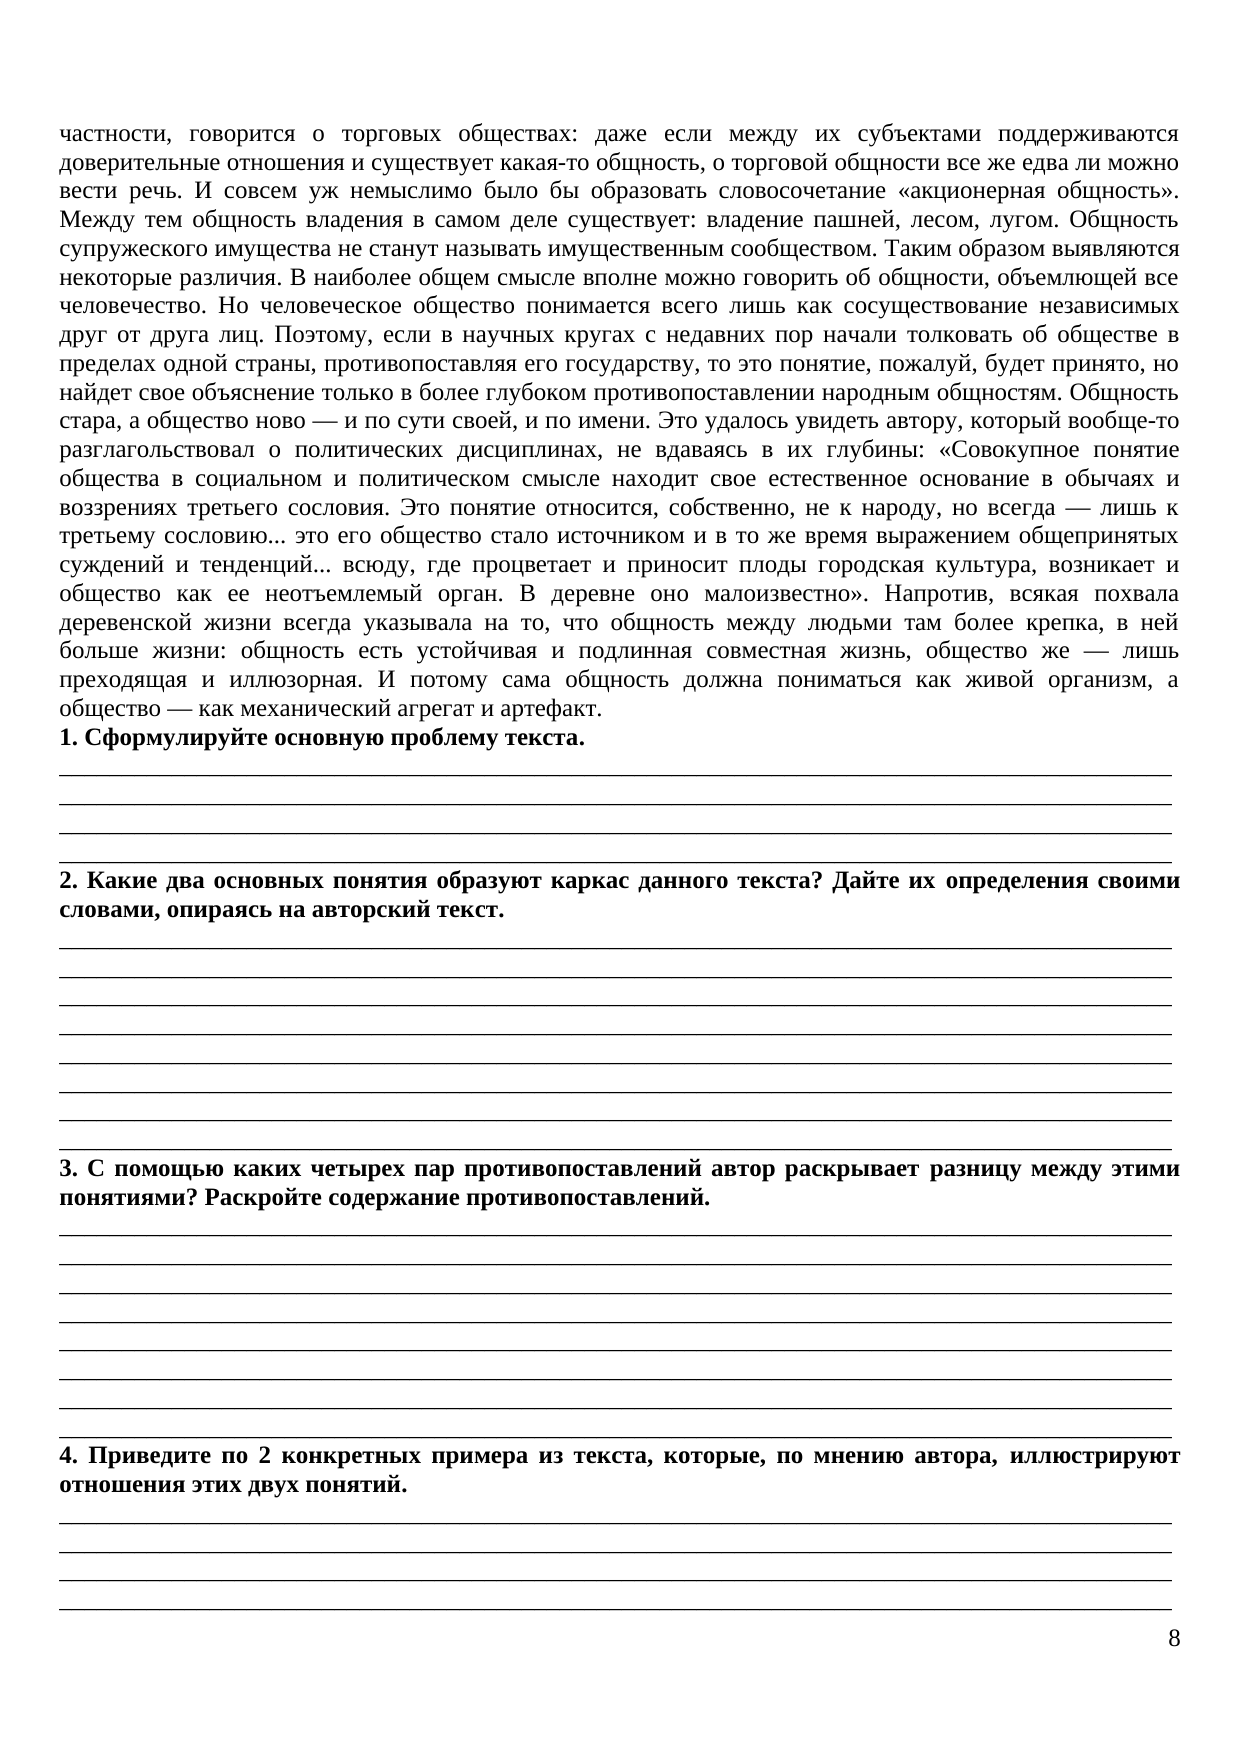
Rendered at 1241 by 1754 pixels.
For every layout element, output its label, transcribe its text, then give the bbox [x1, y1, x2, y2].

text 1. Сформулируйте основную проблему текста. [59, 722, 1181, 751]
text 4. Приведите по 2 конкретных примера из текста, которые, по мнению автора, иллюстрируют отношения этих двух понятий. [59, 1441, 1181, 1498]
text 3. С помощью каких четырех пар противопоставлений автор раскрывает разницу между этими понятиями? Раскройте содержание противопоставлений. [59, 1153, 1181, 1211]
text 2. Какие два основных понятия образуют каркас данного текста? Дайте их определения своими словами, опираясь на авторский текст. [59, 866, 1181, 923]
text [59, 118, 1181, 722]
